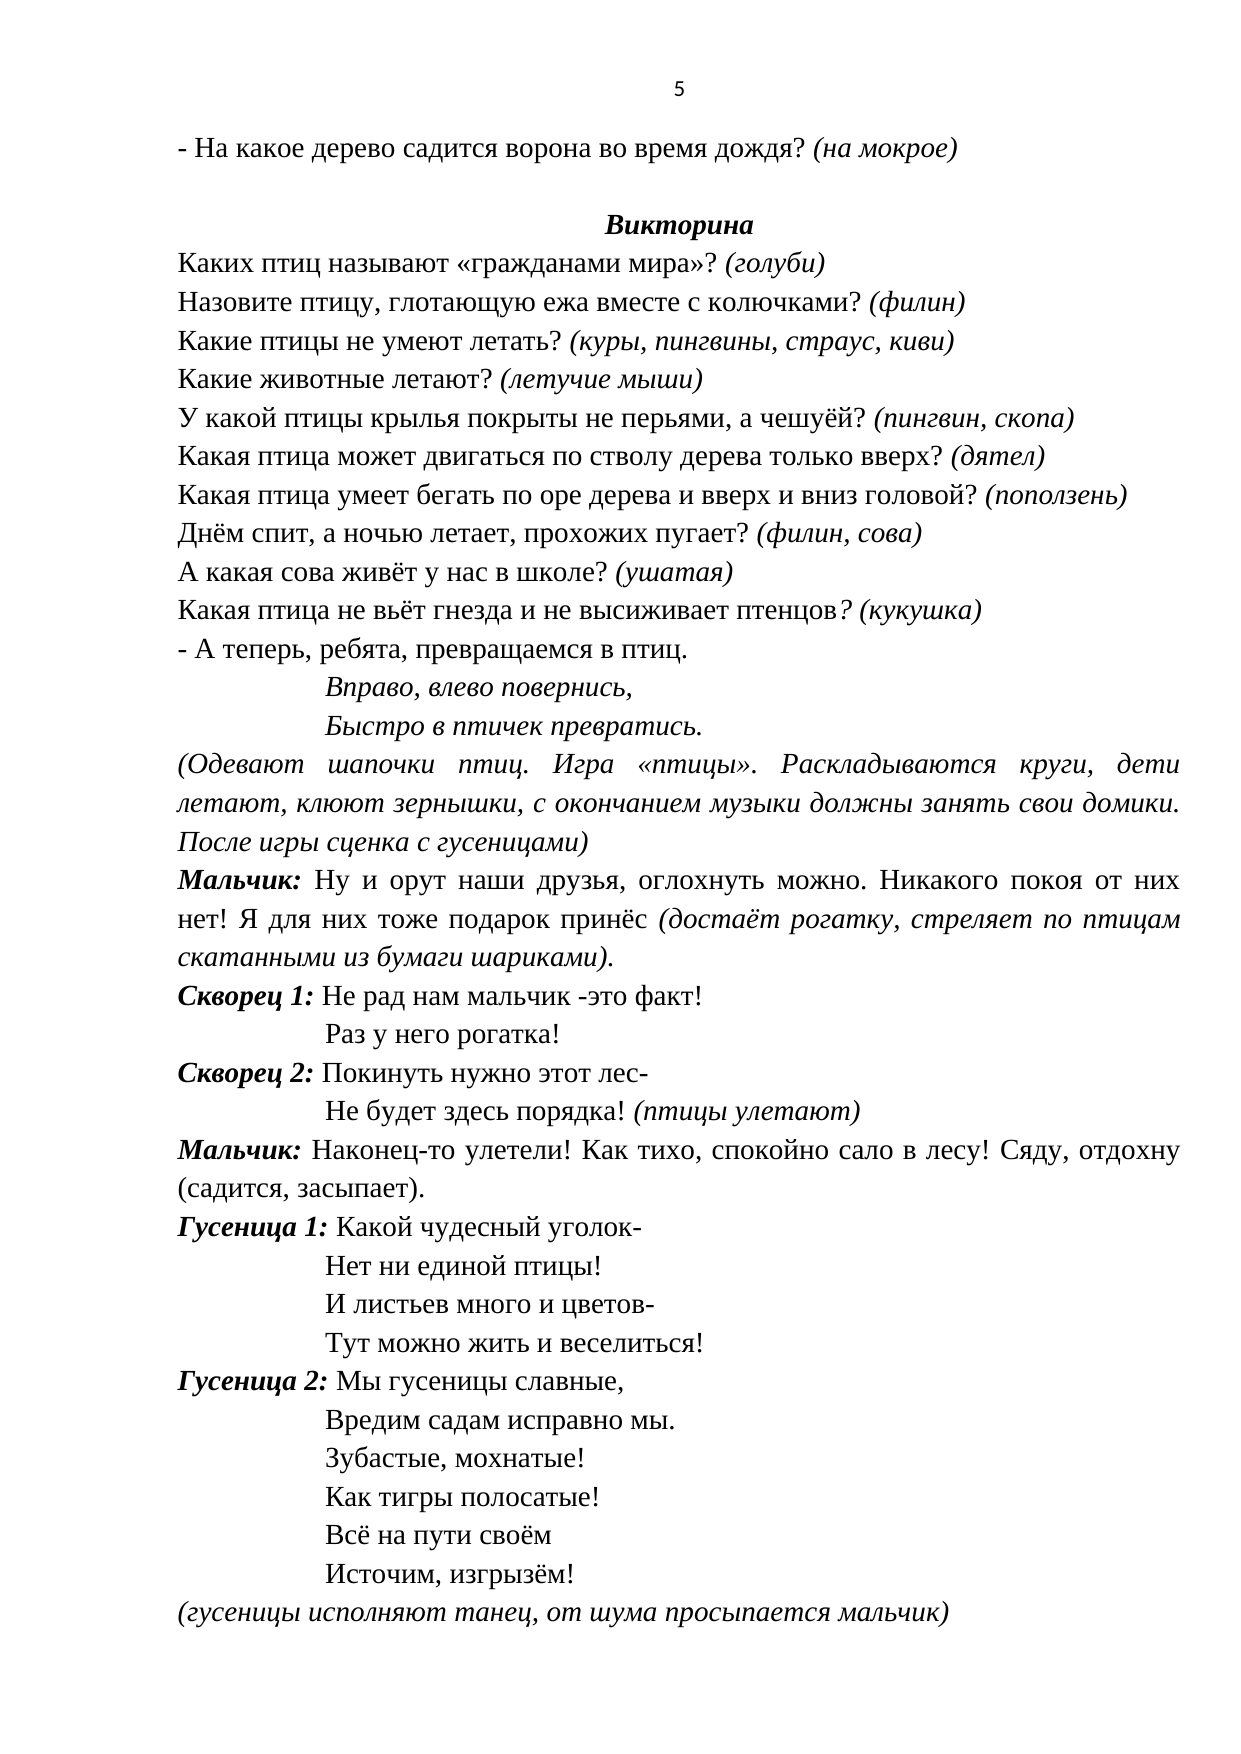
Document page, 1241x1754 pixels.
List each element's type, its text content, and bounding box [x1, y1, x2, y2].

text Нет ни единой птицы! [177, 1248, 1181, 1281]
text Гусеница 1: Какой чудесный уголок- [177, 1209, 1181, 1243]
text Днём спит, а ночью летает, прохожих пугает? (филин, сова) [177, 515, 1181, 549]
text Какая птица умеет бегать по оре дерева и вверх и вниз головой? (поползень) [177, 477, 1181, 510]
text (Одевают шапочки птиц. Игра «птицы». Раскладываются круги, дети летают, клюют зернышки, с окончанием музыки должны занять свои домики. После игры сценка с гусеницами) [177, 747, 1181, 857]
text - А теперь, ребята, превращаемся в птиц. [177, 631, 1181, 664]
text Назовите птицу, глотающую ежа вместе с колючками? (филин) [177, 284, 1181, 318]
text Вредим садам исправно мы. [177, 1402, 1181, 1435]
text А какая сова живёт у нас в школе? (ушатая) [177, 554, 1181, 587]
text Мальчик: Ну и орут наши друзья, оглохнуть можно. Никакого покоя от них нет! Я для них тоже подарок принёс (достаёт рогатку, стреляет по птицам скатанными из бумаги шариками). [177, 862, 1181, 973]
text Раз у него рогатка! [251, 1016, 1181, 1050]
text Скворец 1: Не рад нам мальчик -это факт! [177, 978, 1181, 1011]
text Тут можно жить и веселиться! [177, 1325, 1181, 1358]
text Источим, изгрызём! [177, 1556, 1181, 1589]
text Скворец 2: Покинуть нужно этот лес- [177, 1055, 1181, 1088]
text Викторина [177, 207, 1181, 241]
text Мальчик: Наконец-то улетели! Как тихо, спокойно сало в лесу! Сяду, отдохну (садится, засыпает). [177, 1132, 1181, 1204]
text У какой птицы крылья покрыты не перьями, а чешуёй? (пингвин, скопа) [177, 400, 1181, 433]
text Гусеница 2: Мы гусеницы славные, [177, 1363, 1181, 1397]
text - На какое дерево садится ворона во время дождя? (на мокрое) [177, 130, 1181, 163]
text Быстро в птичек превратись. [251, 708, 1181, 742]
text Какие животные летают? (летучие мыши) [177, 361, 1181, 395]
text Какие птицы не умеют летать? (куры, пингвины, страус, киви) [177, 323, 1181, 356]
text Всё на пути своём [177, 1517, 1181, 1551]
text Каких птиц называют «гражданами мира»? (голуби) [177, 246, 1181, 279]
text Не будет здесь порядка! (птицы улетают) [251, 1093, 1181, 1127]
text И листьев много и цветов- [177, 1286, 1181, 1320]
text Зубастые, мохнатые! [177, 1440, 1181, 1474]
text Какая птица не вьёт гнезда и не высиживает птенцов? (кукушка) [177, 592, 1181, 626]
text Как тигры полосатые! [177, 1479, 1181, 1512]
text Какая птица может двигаться по стволу дерева только вверх? (дятел) [177, 438, 1181, 472]
text (гусеницы исполняют танец, от шума просыпается мальчик) [177, 1594, 1181, 1628]
text Вправо, влево повернись, [251, 669, 1181, 703]
